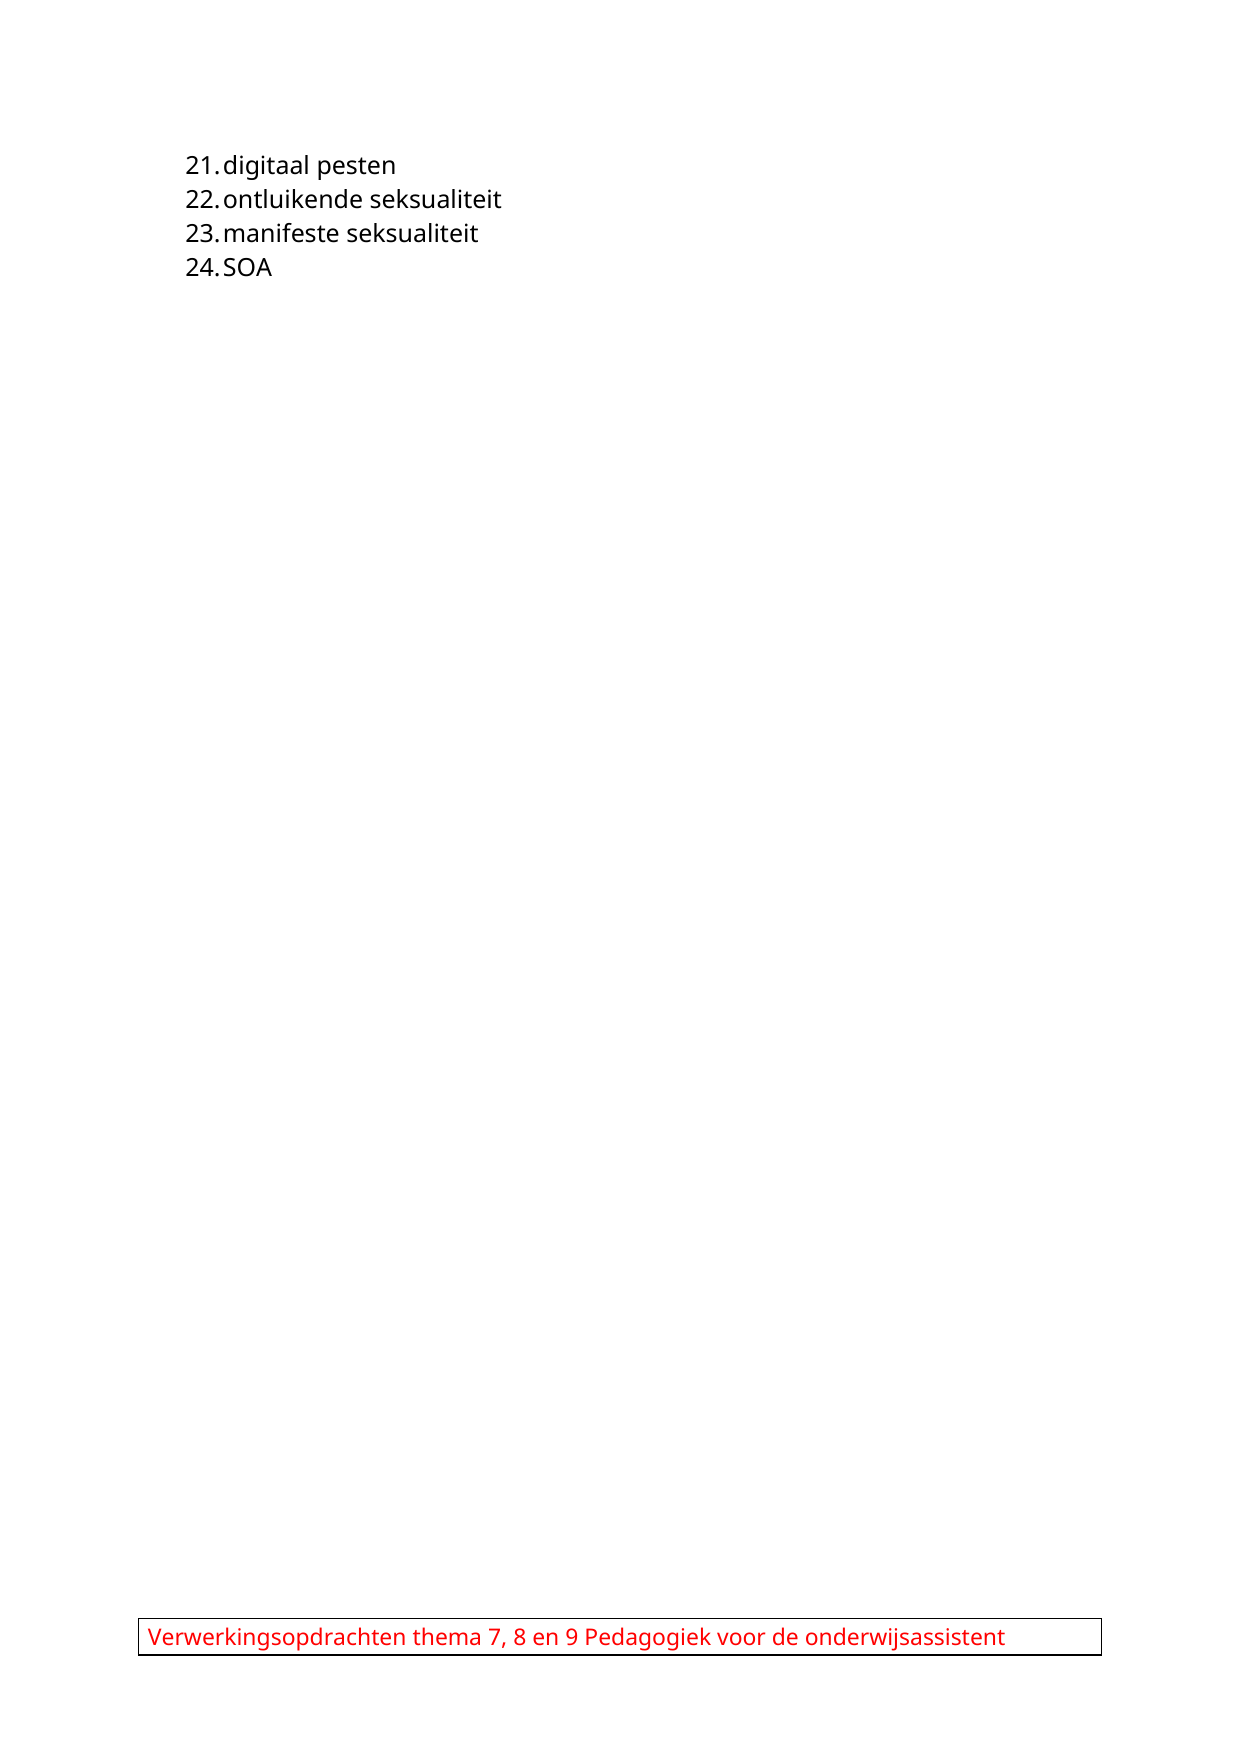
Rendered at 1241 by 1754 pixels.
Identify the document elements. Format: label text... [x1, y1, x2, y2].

list manifeste seksualiteit [185, 216, 1093, 250]
list digitaal pesten [185, 148, 1093, 182]
list SOA [185, 250, 1093, 284]
list ontluikende seksualiteit [185, 182, 1093, 216]
